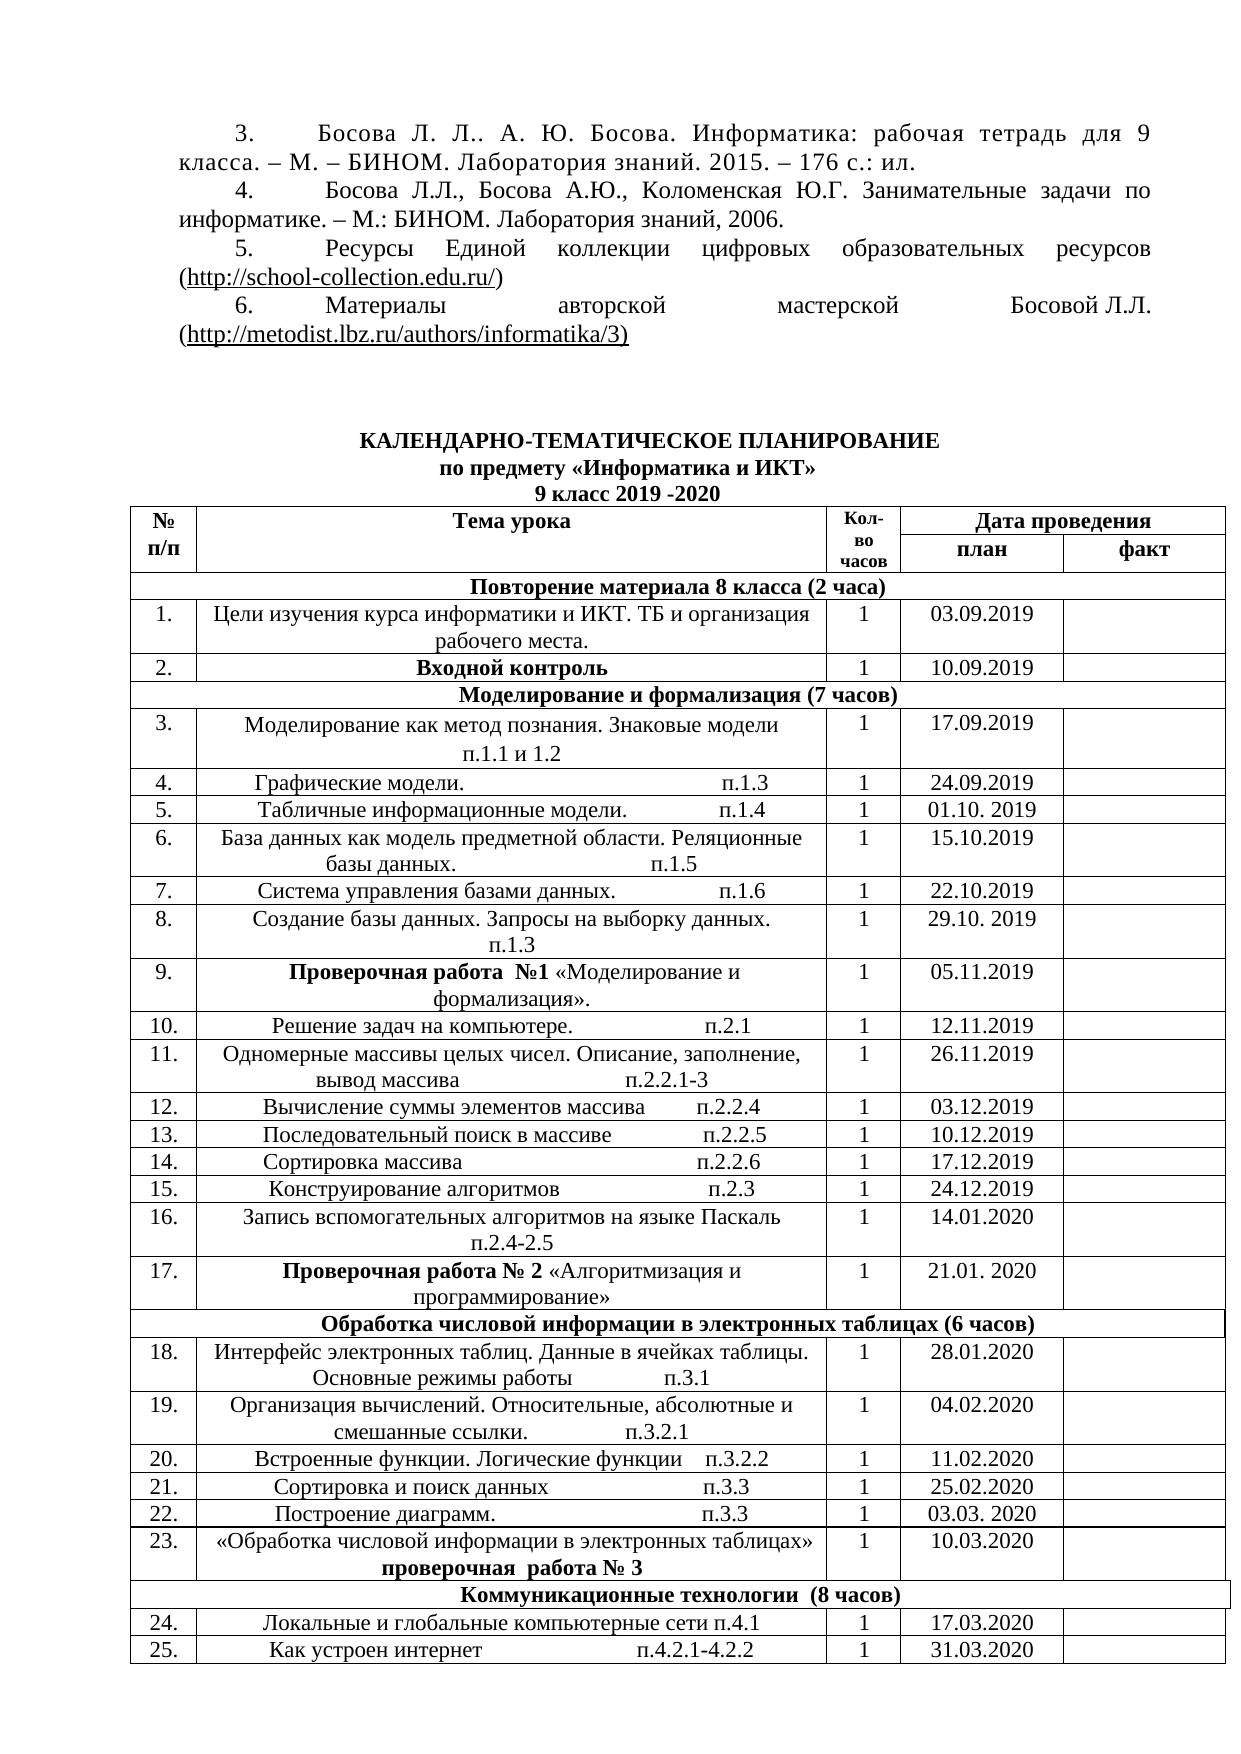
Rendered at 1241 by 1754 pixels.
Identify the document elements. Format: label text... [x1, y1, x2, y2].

table_cell 1 [827, 1445, 900, 1472]
table_cell 1 [827, 769, 900, 795]
table_cell 1. [131, 600, 196, 653]
table_cell Повторение материала 8 класса (2 часа) [131, 573, 1225, 599]
table_cell 29.10. 2019 [901, 905, 1063, 957]
table_cell Входной контроль [197, 654, 826, 681]
table_cell [1064, 1203, 1225, 1256]
table_cell 17.03.2020 [901, 1609, 1063, 1635]
table_cell 6. [131, 824, 196, 876]
table_cell 17.12.2019 [901, 1148, 1063, 1174]
table_cell 01.10. 2019 [901, 796, 1063, 822]
table_cell [1064, 1148, 1225, 1174]
table_cell Создание базы данных. Запросы на выборку данных. п.1.3 [197, 905, 826, 957]
table_cell Моделирование и формализация (7 часов) [131, 682, 1225, 708]
table_cell «Обработка числовой информации в электронных таблицах» проверочная работа № 3 [197, 1528, 826, 1580]
table_cell Сортировка массива п.2.2.6 [197, 1148, 826, 1174]
table_cell 21.01. 2020 [901, 1257, 1063, 1309]
table_cell База данных как модель предметной области. Реляционные базы данных. п.1.5 [197, 824, 826, 876]
list Ресурсы Единой коллекции цифровых образовательных ресурсов (http://school-collection.edu.ru/) [178, 233, 1152, 291]
table_cell Сортировка и поиск данных п.3.3 [197, 1473, 826, 1499]
table_cell 1 [827, 1012, 900, 1038]
table_cell 19. [131, 1392, 196, 1444]
list Босова Л.Л., Босова А.Ю., Коломенская Ю.Г. Занимательные задачи по информатике. – М.: БИНОМ. Лаборатория знаний, 2006. [178, 176, 1152, 233]
table_cell 1 [827, 1257, 900, 1309]
table_cell 5. [131, 796, 196, 822]
table_cell 1 [827, 1338, 900, 1391]
table_cell 17. [131, 1257, 196, 1309]
table_cell 16. [131, 1203, 196, 1256]
table_cell Организация вычислений. Относительные, абсолютные и смешанные ссылки. п.3.2.1 [197, 1392, 826, 1444]
table_cell 14. [131, 1148, 196, 1174]
table_cell 12.11.2019 [901, 1012, 1063, 1038]
table_cell 1 [827, 1528, 900, 1580]
table_cell 21. [131, 1473, 196, 1499]
table_cell 1 [827, 1040, 900, 1092]
table_cell 1 [827, 1636, 900, 1662]
table_cell 03.09.2019 [901, 600, 1063, 653]
table_cell [1064, 877, 1225, 904]
table_cell [1064, 600, 1225, 653]
table_cell 03.12.2019 [901, 1093, 1063, 1120]
table_cell 10.12.2019 [901, 1121, 1063, 1147]
table_cell 10.03.2020 [901, 1528, 1063, 1580]
table_cell 11.02.2020 [901, 1445, 1063, 1472]
table_cell Построение диаграмм. п.3.3 [197, 1500, 826, 1526]
table_cell 1 [827, 1176, 900, 1202]
table_cell 18. [131, 1338, 196, 1391]
table_cell 24.12.2019 [901, 1176, 1063, 1202]
table_cell Встроенные функции. Логические функции п.3.2.2 [197, 1445, 826, 1472]
table_header Дата проведения [901, 507, 1225, 534]
table_cell 4. [131, 769, 196, 795]
table_cell 23. [131, 1528, 196, 1580]
table_cell 24.09.2019 [901, 769, 1063, 795]
table_cell 15. [131, 1176, 196, 1202]
table_header Тема урока [197, 507, 826, 572]
table_cell 1 [827, 1609, 900, 1635]
table_cell [1064, 824, 1225, 876]
table_cell 03.03. 2020 [901, 1500, 1063, 1526]
table_cell [1064, 1257, 1225, 1309]
table_cell Как устроен интернет п.4.2.1-4.2.2 [197, 1636, 826, 1662]
table_cell [1064, 1121, 1225, 1147]
table_cell Локальные и глобальные компьютерные сети п.4.1 [197, 1609, 826, 1635]
table_cell 05.11.2019 [901, 959, 1063, 1011]
table_cell [1064, 654, 1225, 681]
table_cell [1064, 1636, 1225, 1662]
table_cell 7. [131, 877, 196, 904]
table_cell 8. [131, 905, 196, 957]
table_cell 1 [827, 877, 900, 904]
table_cell [1064, 1338, 1225, 1391]
table_cell 1 [827, 709, 900, 768]
table_cell Обработка числовой информации в электронных таблицах (6 часов) [131, 1310, 1224, 1337]
table_cell [1064, 1040, 1225, 1092]
table_cell план [901, 535, 1063, 572]
table_cell [1064, 769, 1225, 795]
table_cell Табличные информационные модели. п.1.4 [197, 796, 826, 822]
table_cell 10. [131, 1012, 196, 1038]
table_cell [1064, 905, 1225, 957]
table_cell Конструирование алгоритмов п.2.3 [197, 1176, 826, 1202]
table_cell 04.02.2020 [901, 1392, 1063, 1444]
table_cell 17.09.2019 [901, 709, 1063, 768]
table_cell 28.01.2020 [901, 1338, 1063, 1391]
table_cell 13. [131, 1121, 196, 1147]
table_cell Последовательный поиск в массиве п.2.2.5 [197, 1121, 826, 1147]
table_cell [1064, 1473, 1225, 1499]
table_cell Запись вспомогательных алгоритмов на языке Паскаль п.2.4-2.5 [197, 1203, 826, 1256]
table_cell Одномерные массивы целых чисел. Описание, заполнение, вывод массива п.2.2.1-3 [197, 1040, 826, 1092]
table_cell Моделирование как метод познания. Знаковые модели п.1.1 и 1.2 [197, 709, 826, 768]
table_cell [1064, 1093, 1225, 1120]
table_cell Интерфейс электронных таблиц. Данные в ячейках таблицы. Основные режимы работы п.3.1 [197, 1338, 826, 1391]
list Босова Л. Л.. А. Ю. Босова. Информатика: рабочая тетрадь для 9 класса. – М. – БИНОМ. Лаборатория знаний. 2015. – 176 с.: ил. [178, 118, 1152, 176]
text КАЛЕНДАРНО-ТЕМАТИЧЕСКОЕ ПЛАНИРОВАНИЕ [148, 427, 1152, 453]
table_cell [1064, 1500, 1225, 1526]
table_cell 1 [827, 1148, 900, 1174]
table_cell 14.01.2020 [901, 1203, 1063, 1256]
table_cell 26.11.2019 [901, 1040, 1063, 1092]
table_cell 1 [827, 1500, 900, 1526]
table_cell 31.03.2020 [901, 1636, 1063, 1662]
table_cell [1064, 796, 1225, 822]
table_cell [1064, 1392, 1225, 1444]
table_cell Графические модели. п.1.3 [197, 769, 826, 795]
table_cell [1064, 1012, 1225, 1038]
table_cell 1 [827, 1203, 900, 1256]
table_cell [1064, 1609, 1225, 1635]
table_cell Коммуникационные технологии (8 часов) [131, 1581, 1230, 1608]
table_cell 20. [131, 1445, 196, 1472]
table_cell 1 [827, 1392, 900, 1444]
table_cell 1 [827, 600, 900, 653]
table_cell Проверочная работа № 2 «Алгоритмизация и программирование» [197, 1257, 826, 1309]
text по предмету «Информатика и ИКТ» [103, 453, 1152, 480]
table_cell 1 [827, 1473, 900, 1499]
table_cell 9. [131, 959, 196, 1011]
table_cell Система управления базами данных. п.1.6 [197, 877, 826, 904]
table_cell [1064, 1176, 1225, 1202]
table_cell 1 [827, 905, 900, 957]
table_cell факт [1064, 535, 1225, 572]
table_header Кол-во часов [827, 507, 900, 572]
table_cell 15.10.2019 [901, 824, 1063, 876]
table_cell [1064, 1528, 1225, 1580]
table_cell Проверочная работа №1 «Моделирование и формализация». [197, 959, 826, 1011]
table_cell 22. [131, 1500, 196, 1526]
table_cell 1 [827, 959, 900, 1011]
table_cell 1 [827, 654, 900, 681]
table_cell 25.02.2020 [901, 1473, 1063, 1499]
table_cell 1 [827, 824, 900, 876]
table_cell 2. [131, 654, 196, 681]
table_cell 24. [131, 1609, 196, 1635]
table_header № п/п [131, 507, 196, 572]
list Материалы авторской мастерской Босовой Л.Л. (http://metodist.lbz.ru/authors/informatika/3) [178, 291, 1152, 348]
table_cell 22.10.2019 [901, 877, 1063, 904]
text 9 класс 2019 -2020 [103, 480, 1152, 506]
table_cell 3. [131, 709, 196, 768]
table_cell 10.09.2019 [901, 654, 1063, 681]
table_cell [1064, 709, 1225, 768]
table_cell 1 [827, 1093, 900, 1120]
table_cell 12. [131, 1093, 196, 1120]
table_cell Цели изучения курса информатики и ИКТ. ТБ и организация рабочего места. [197, 600, 826, 653]
table_cell 25. [131, 1636, 196, 1662]
table_cell 1 [827, 1121, 900, 1147]
table_cell [1064, 1445, 1225, 1472]
table_cell Вычисление суммы элементов массива п.2.2.4 [197, 1093, 826, 1120]
table_cell Решение задач на компьютере. п.2.1 [197, 1012, 826, 1038]
table_cell 11. [131, 1040, 196, 1092]
table_cell 1 [827, 796, 900, 822]
table_cell [1064, 959, 1225, 1011]
